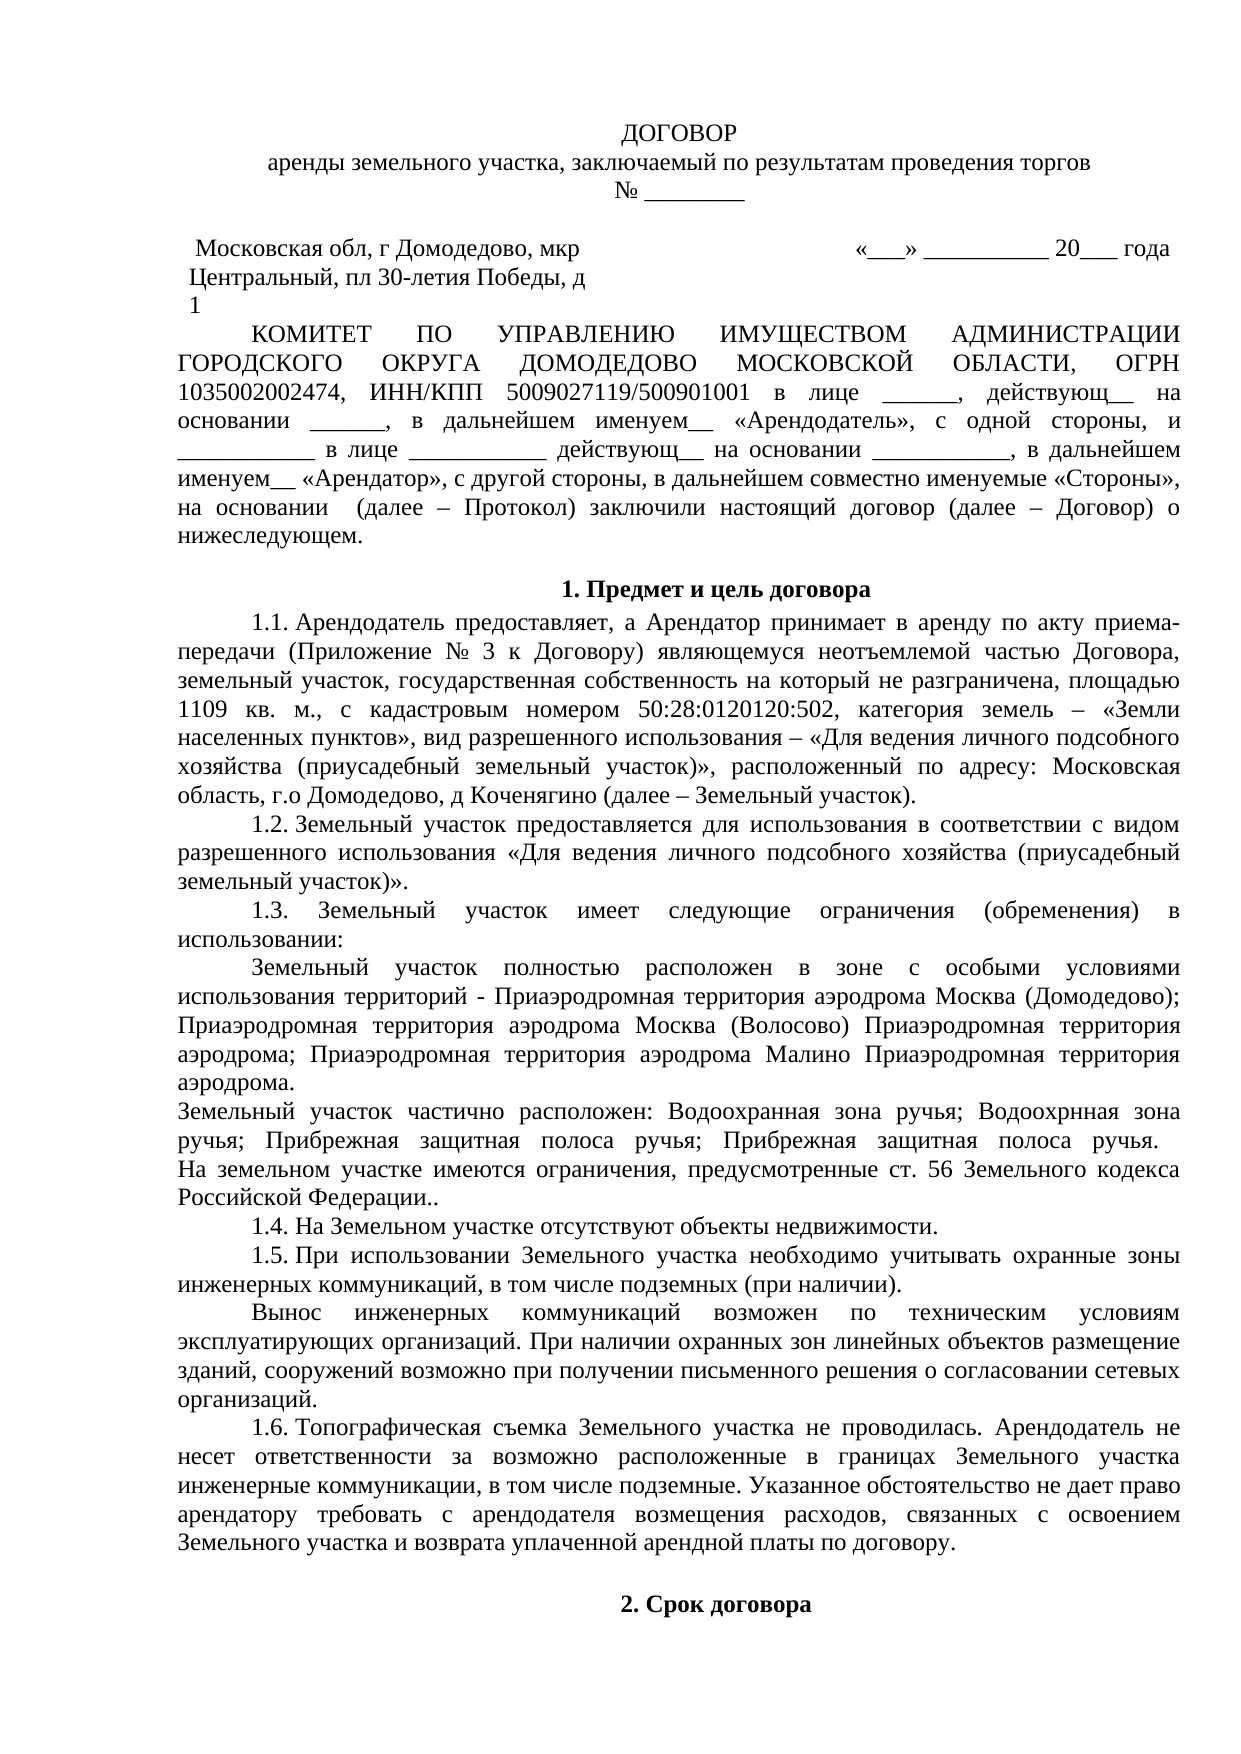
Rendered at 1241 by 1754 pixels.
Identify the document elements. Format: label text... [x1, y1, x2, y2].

text 1.2. Земельный участок предоставляется для использования в соответствии с видом разрешенного использования «Для ведения личного подсобного хозяйства (приусадебный земельный участок)». [177, 809, 1181, 895]
text Земельный участок полностью расположен в зоне с особыми условиями использования территорий - Приаэродромная территория аэродрома Москва (Домодедово); Приаэродромная территория аэродрома Москва (Волосово) Приаэродромная территория аэродрома; Приаэродромная территория аэродрома Малино Приаэродромная территория аэродрома. Земельный участок частично расположен: Водоохранная зона ручья; Водоохрнная зона ручья; Прибрежная защитная полоса ручья; Прибрежная защитная полоса ручья. На земельном участке имеются ограничения, предусмотренные ст. 56 Земельного кодекса Российской Федерации.. [177, 952, 1181, 1211]
text № ________ [177, 176, 1181, 204]
table_header «___» __________ 20___ года [605, 233, 1181, 319]
text ДОГОВОР [177, 118, 1181, 147]
table_header Московская обл, г Домодедово, мкр Центральный, пл 30-летия Победы, д 1 [177, 233, 605, 319]
text 1.4. На Земельном участке отсутствуют объекты недвижимости. [177, 1211, 1181, 1240]
text 1.3. Земельный участок имеет следующие ограничения (обременения) в использовании: [177, 895, 1181, 952]
text Вынос инженерных коммуникаций возможен по техническим условиям эксплуатирующих организаций. При наличии охранных зон линейных объектов размещение зданий, сооружений возможно при получении письменного решения о согласовании сетевых организаций. [177, 1297, 1181, 1412]
text 2. Срок договора [177, 1589, 1181, 1618]
text аренды земельного участка, заключаемый по результатам проведения торгов [177, 147, 1181, 176]
text 1.1. Арендодатель предоставляет, а Арендатор принимает в аренду по акту приема-передачи (Приложение № 3 к Договору) являющемуся неотъемлемой частью Договора, земельный участок, государственная собственность на который не разграничена, площадью 1109 кв. м., с кадастровым номером 50:28:0120120:502, категория земель – «Земли населенных пунктов», вид разрешенного использования – «Для ведения личного подсобного хозяйства (приусадебный земельный участок)», расположенный по адресу: Московская область, г.о Домодедово, д Коченягино (далее – Земельный участок). [177, 607, 1181, 809]
text 1.5. При использовании Земельного участка необходимо учитывать охранные зоны инженерных коммуникаций, в том числе подземных (при наличии). [177, 1240, 1181, 1297]
text КОМИТЕТ ПО УПРАВЛЕНИЮ ИМУЩЕСТВОМ АДМИНИСТРАЦИИ ГОРОДСКОГО ОКРУГА ДОМОДЕДОВО МОСКОВСКОЙ ОБЛАСТИ, ОГРН 1035002002474, ИНН/КПП 5009027119/500901001 в лице ______, действующ__ на основании ______, в дальнейшем именуем__ «Арендодатель», с одной стороны, и ___________ в лице ___________ действующ__ на основании ___________, в дальнейшем именуем__ «Арендатор», с другой стороны, в дальнейшем совместно именуемые «Стороны», на основании (далее – Протокол) заключили настоящий договор (далее – Договор) о нижеследующем. [177, 319, 1181, 549]
text 1. Предмет и цель договора [177, 574, 1181, 603]
text 1.6. Топографическая съемка Земельного участка не проводилась. Арендодатель не несет ответственности за возможно расположенные в границах Земельного участка инженерные коммуникации, в том числе подземные. Указанное обстоятельство не дает право арендатору требовать с арендодателя возмещения расходов, связанных с освоением Земельного участка и возврата уплаченной арендной платы по договору. [177, 1412, 1181, 1556]
